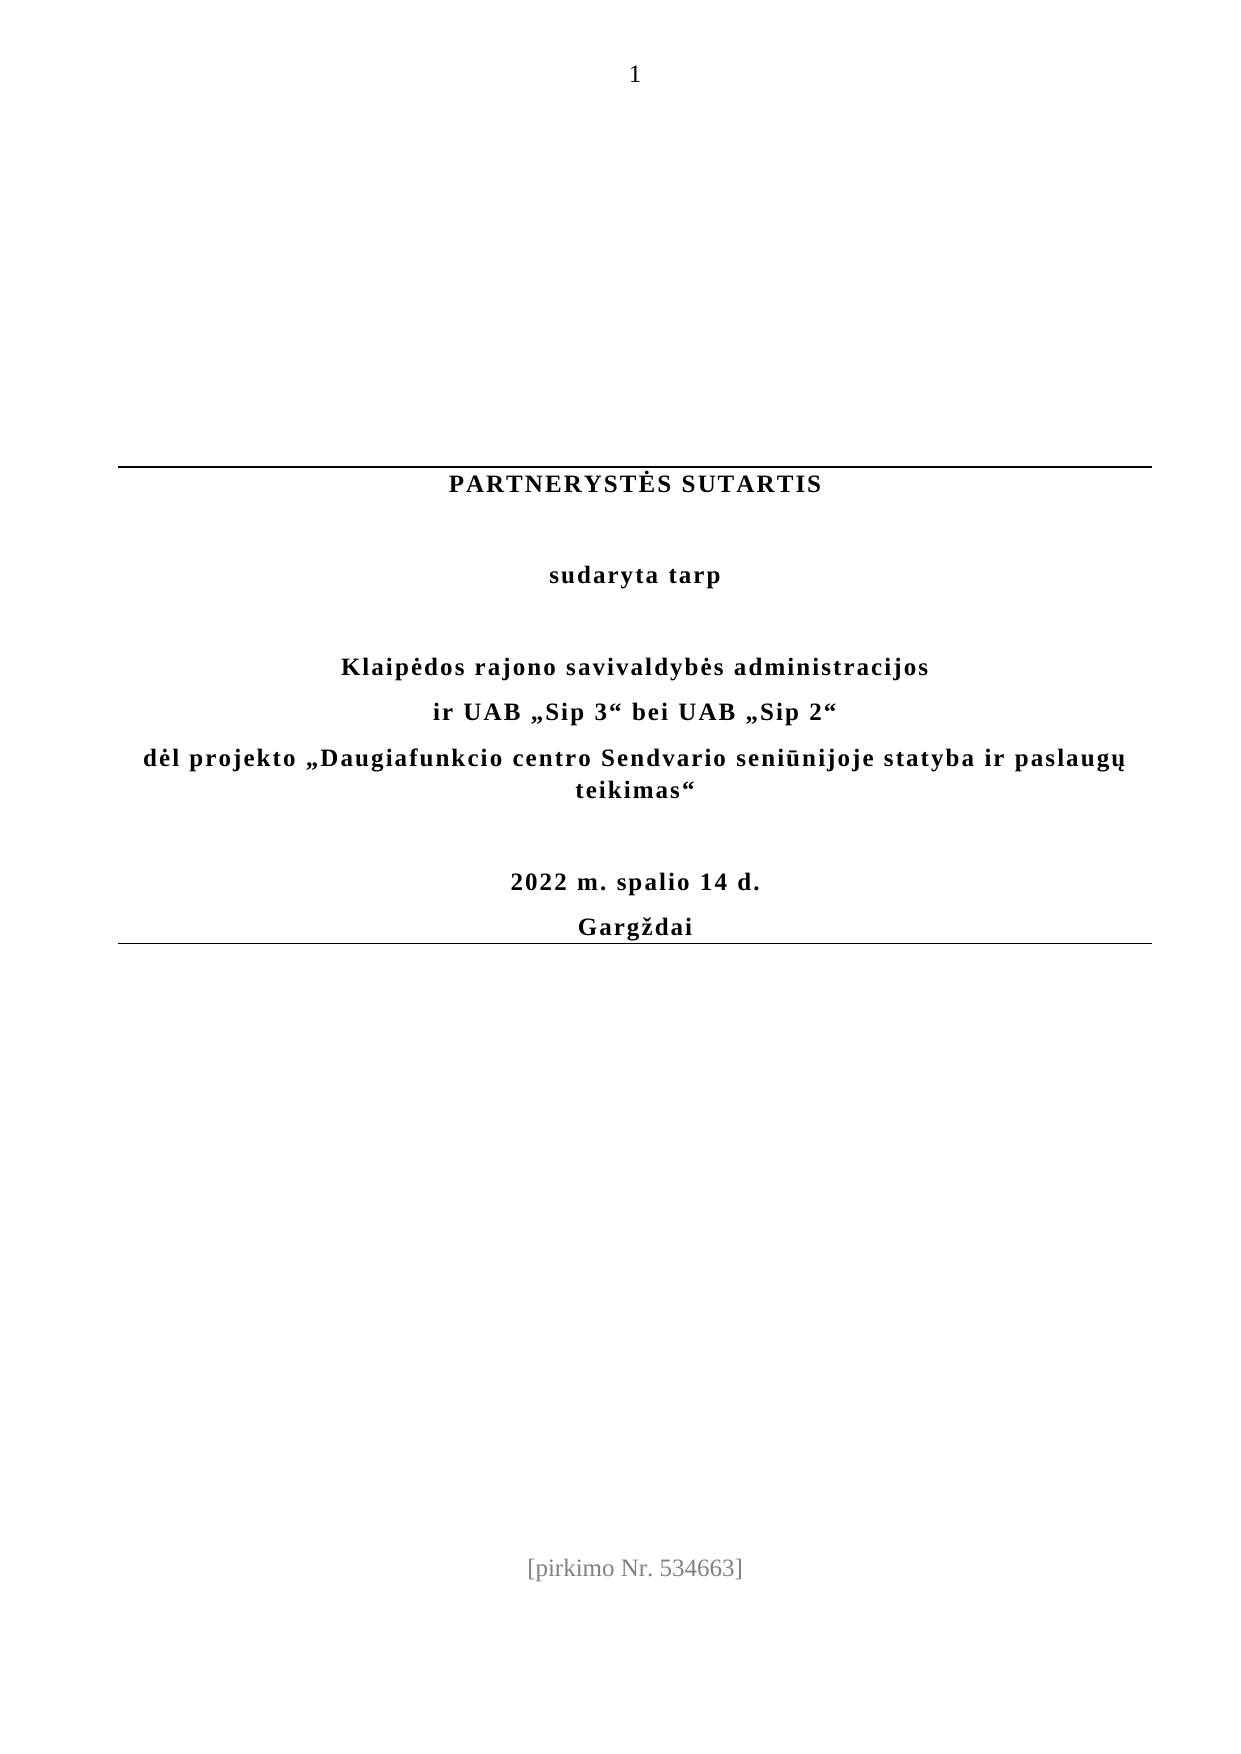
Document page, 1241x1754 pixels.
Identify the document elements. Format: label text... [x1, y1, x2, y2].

text Klaipėdos rajono savivaldybės administracijos [118, 648, 1152, 680]
text [pirkimo Nr. 534663] [118, 1553, 1152, 1581]
text 2022 m. spalio 14 d. [118, 863, 1152, 895]
text dėl projekto „Daugiafunkcio centro Sendvario seniūnijoje statyba ir paslaugų teikimas“ [118, 739, 1152, 804]
text ir UAB „Sip 3“ bei UAB „Sip 2“ [118, 694, 1152, 726]
text sudaryta tarp [118, 557, 1152, 589]
text Gargždai [118, 909, 1152, 943]
text PARTNERYSTĖS SUTARTIS [118, 468, 1152, 498]
